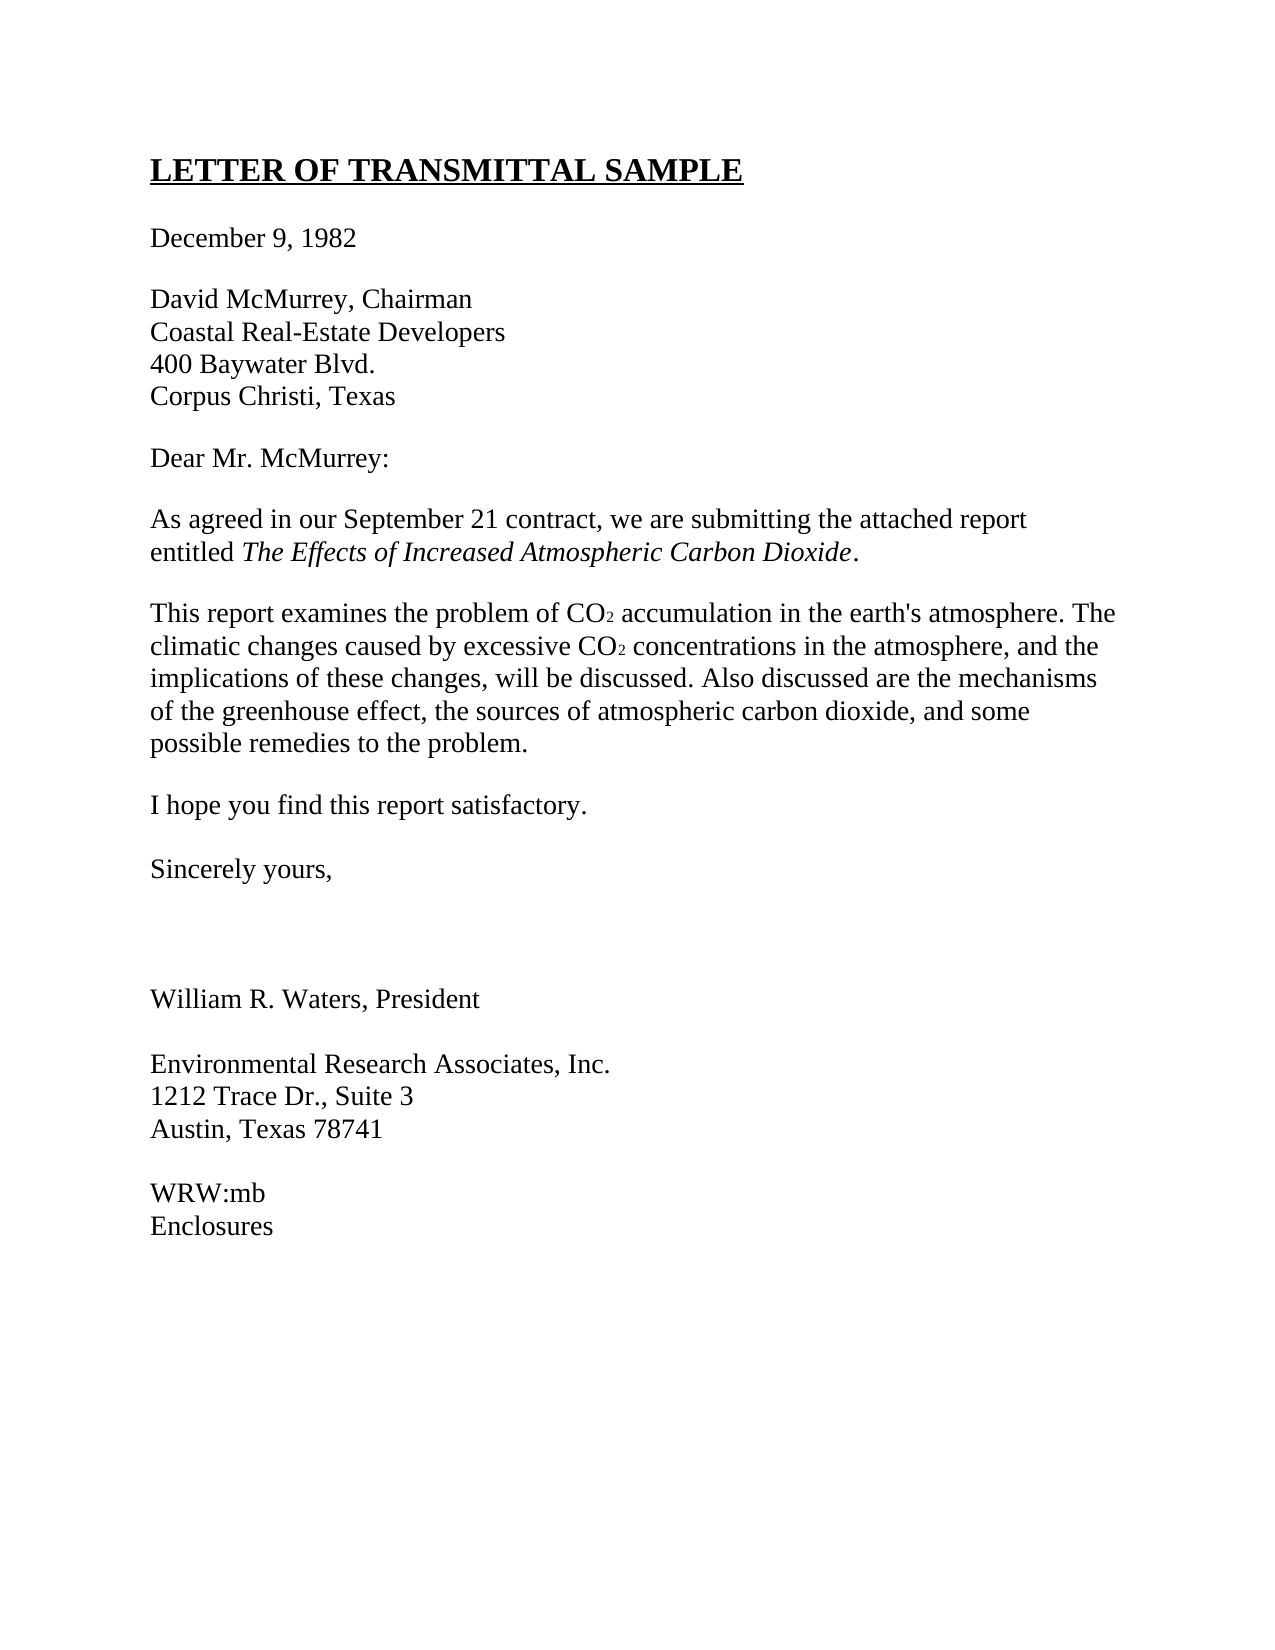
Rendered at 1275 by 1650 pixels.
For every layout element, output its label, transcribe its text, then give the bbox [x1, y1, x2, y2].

text December 9, 1982 [150, 221, 1125, 253]
text I hope you find this report satisfactory. Sincerely yours, William R. Waters, President Environmental Research Associates, Inc. 1212 Trace Dr., Suite 3 Austin, Texas 78741 WRW:mb Enclosures [150, 788, 1125, 1241]
text This report examines the problem of CO2 accumulation in the earth's atmosphere. The climatic changes caused by excessive CO2 concentrations in the atmosphere, and the implications of these changes, will be discussed. Also discussed are the mechanisms of the greenhouse effect, the sources of atmospheric carbon dioxide, and some possible remedies to the problem. [150, 597, 1125, 758]
text David McMurrey, Chairman Coastal Real-Estate Developers 400 Baywater Blvd. Corpus Christi, Texas [150, 282, 1125, 412]
text Dear Mr. McMurrey: [150, 441, 1125, 473]
text LETTER OF TRANSMITTAL SAMPLE [150, 150, 1125, 188]
text As agreed in our September 21 contract, we are submitting the attached report entitled The Effects of Increased Atmospheric Carbon Dioxide. [150, 503, 1125, 567]
